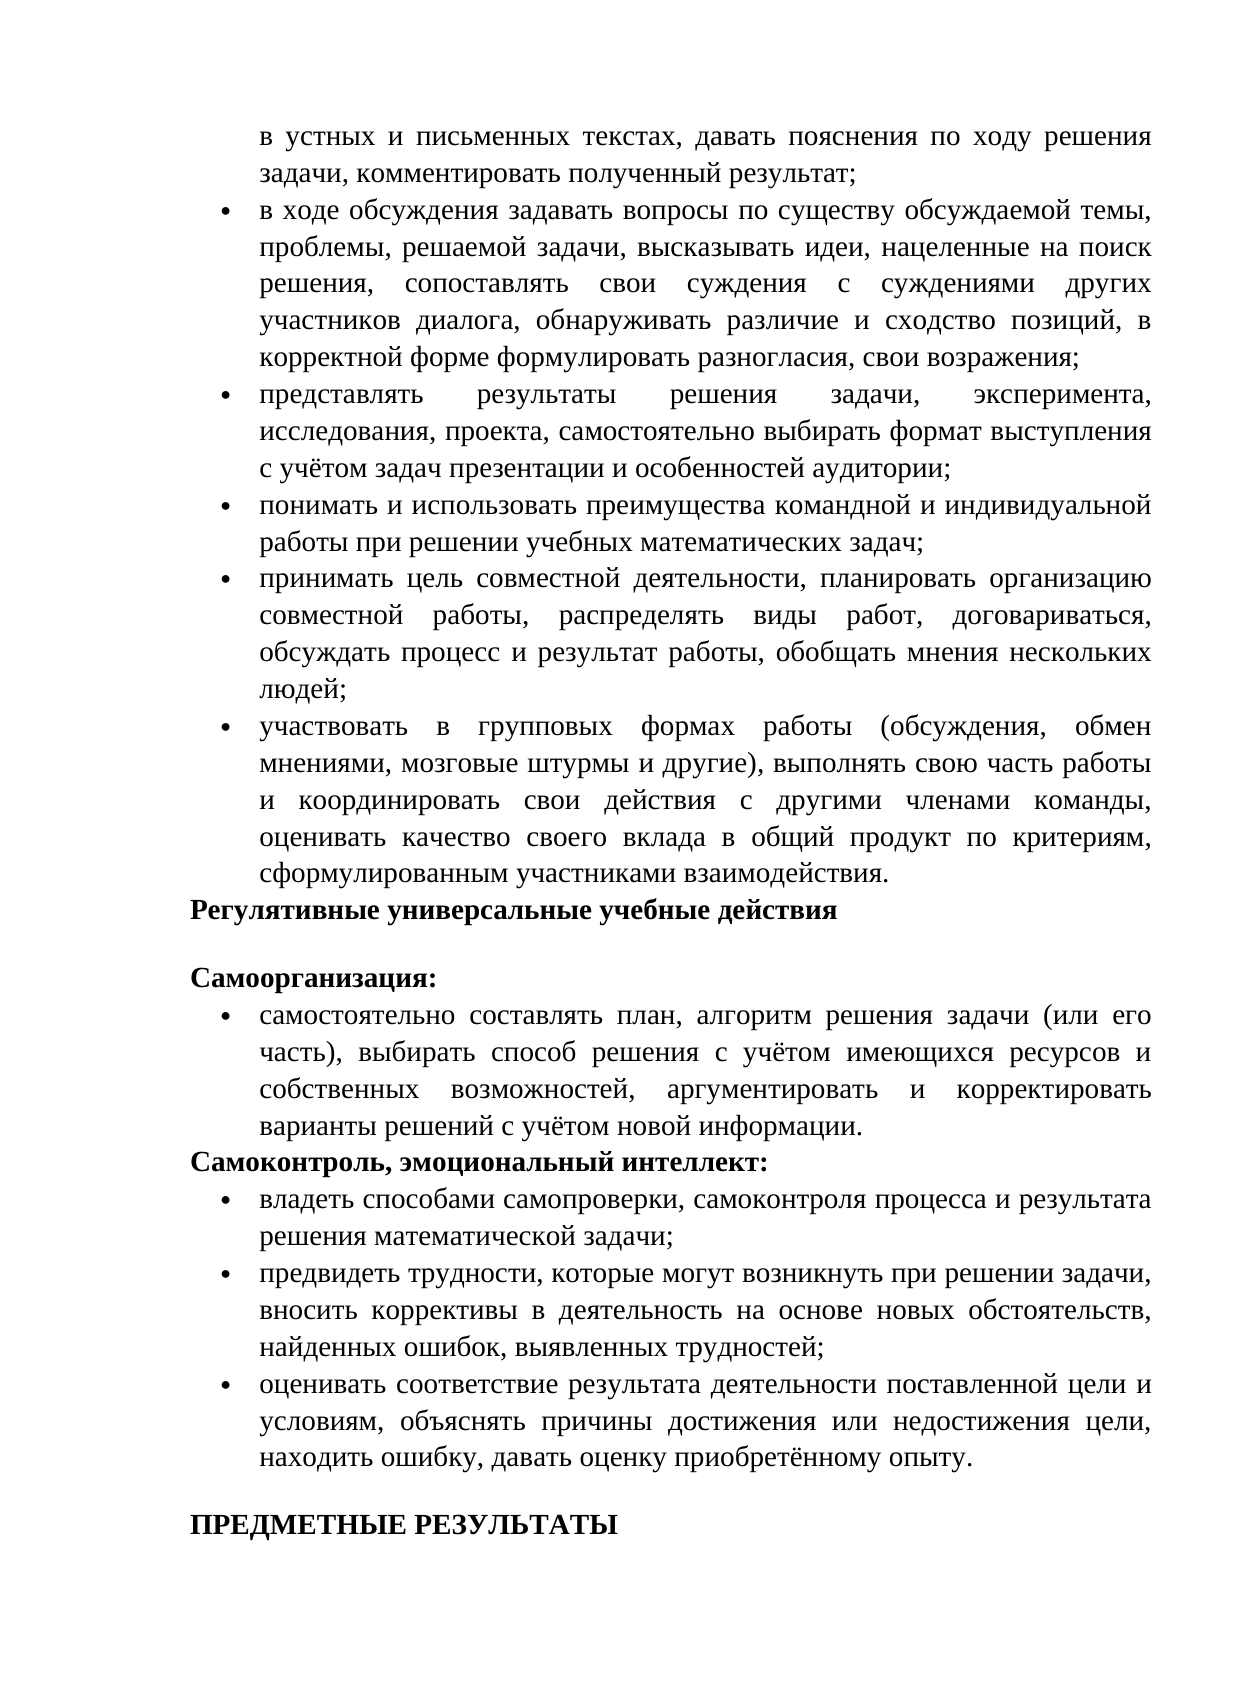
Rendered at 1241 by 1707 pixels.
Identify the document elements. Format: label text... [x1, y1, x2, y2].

list представлять результаты решения задачи, эксперимента, исследования, проекта, самостоятельно выбирать формат выступления с учётом задач презентации и особенностей аудитории; [222, 376, 1152, 483]
list владеть способами самопроверки, самоконтроля процесса и результата решения математической задачи; [222, 1181, 1152, 1252]
list самостоятельно составлять план, алгоритм решения задачи (или его часть), выбирать способ решения с учётом имеющихся ресурсов и собственных возможностей, аргументировать и корректировать варианты решений с учётом новой информации. [222, 997, 1152, 1141]
list оценивать соответствие результата деятельности поставленной цели и условиям, объяснять причины достижения или недостижения цели, находить ошибку, давать оценку приобретённому опыту. [222, 1366, 1152, 1473]
text Самоконтроль, эмоциональный интеллект: [190, 1144, 1152, 1178]
list понимать и использовать преимущества командной и индивидуальной работы при решении учебных математических задач; [222, 487, 1152, 557]
text ПРЕДМЕТНЫЕ РЕЗУЛЬТАТЫ [190, 1507, 1152, 1541]
list в ходе обсуждения задавать вопросы по существу обсуждаемой темы, проблемы, решаемой задачи, высказывать идеи, нацеленные на поиск решения, сопоставлять свои суждения с суждениями других участников диалога, обнаруживать различие и сходство позиций, в корректной форме формулировать разногласия, свои возражения; [222, 192, 1152, 373]
list принимать цель совместной деятельности, планировать организацию совместной работы, распределять виды работ, договариваться, обсуждать процесс и результат работы, обобщать мнения нескольких людей; [222, 561, 1152, 705]
text Самоорганизация: [190, 960, 1152, 994]
text Регулятивные универсальные учебные действия [190, 892, 1152, 926]
list предвидеть трудности, которые могут возникнуть при решении задачи, вносить коррективы в деятельность на основе новых обстоятельств, найденных ошибок, выявленных трудностей; [222, 1255, 1152, 1362]
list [222, 118, 1152, 188]
list участвовать в групповых формах работы (обсуждения, обмен мнениями, мозговые штурмы и другие), выполнять свою часть работы и координировать свои действия с другими членами команды, оценивать качество своего вклада в общий продукт по критериям, сформулированным участниками взаимодействия. [222, 708, 1152, 889]
